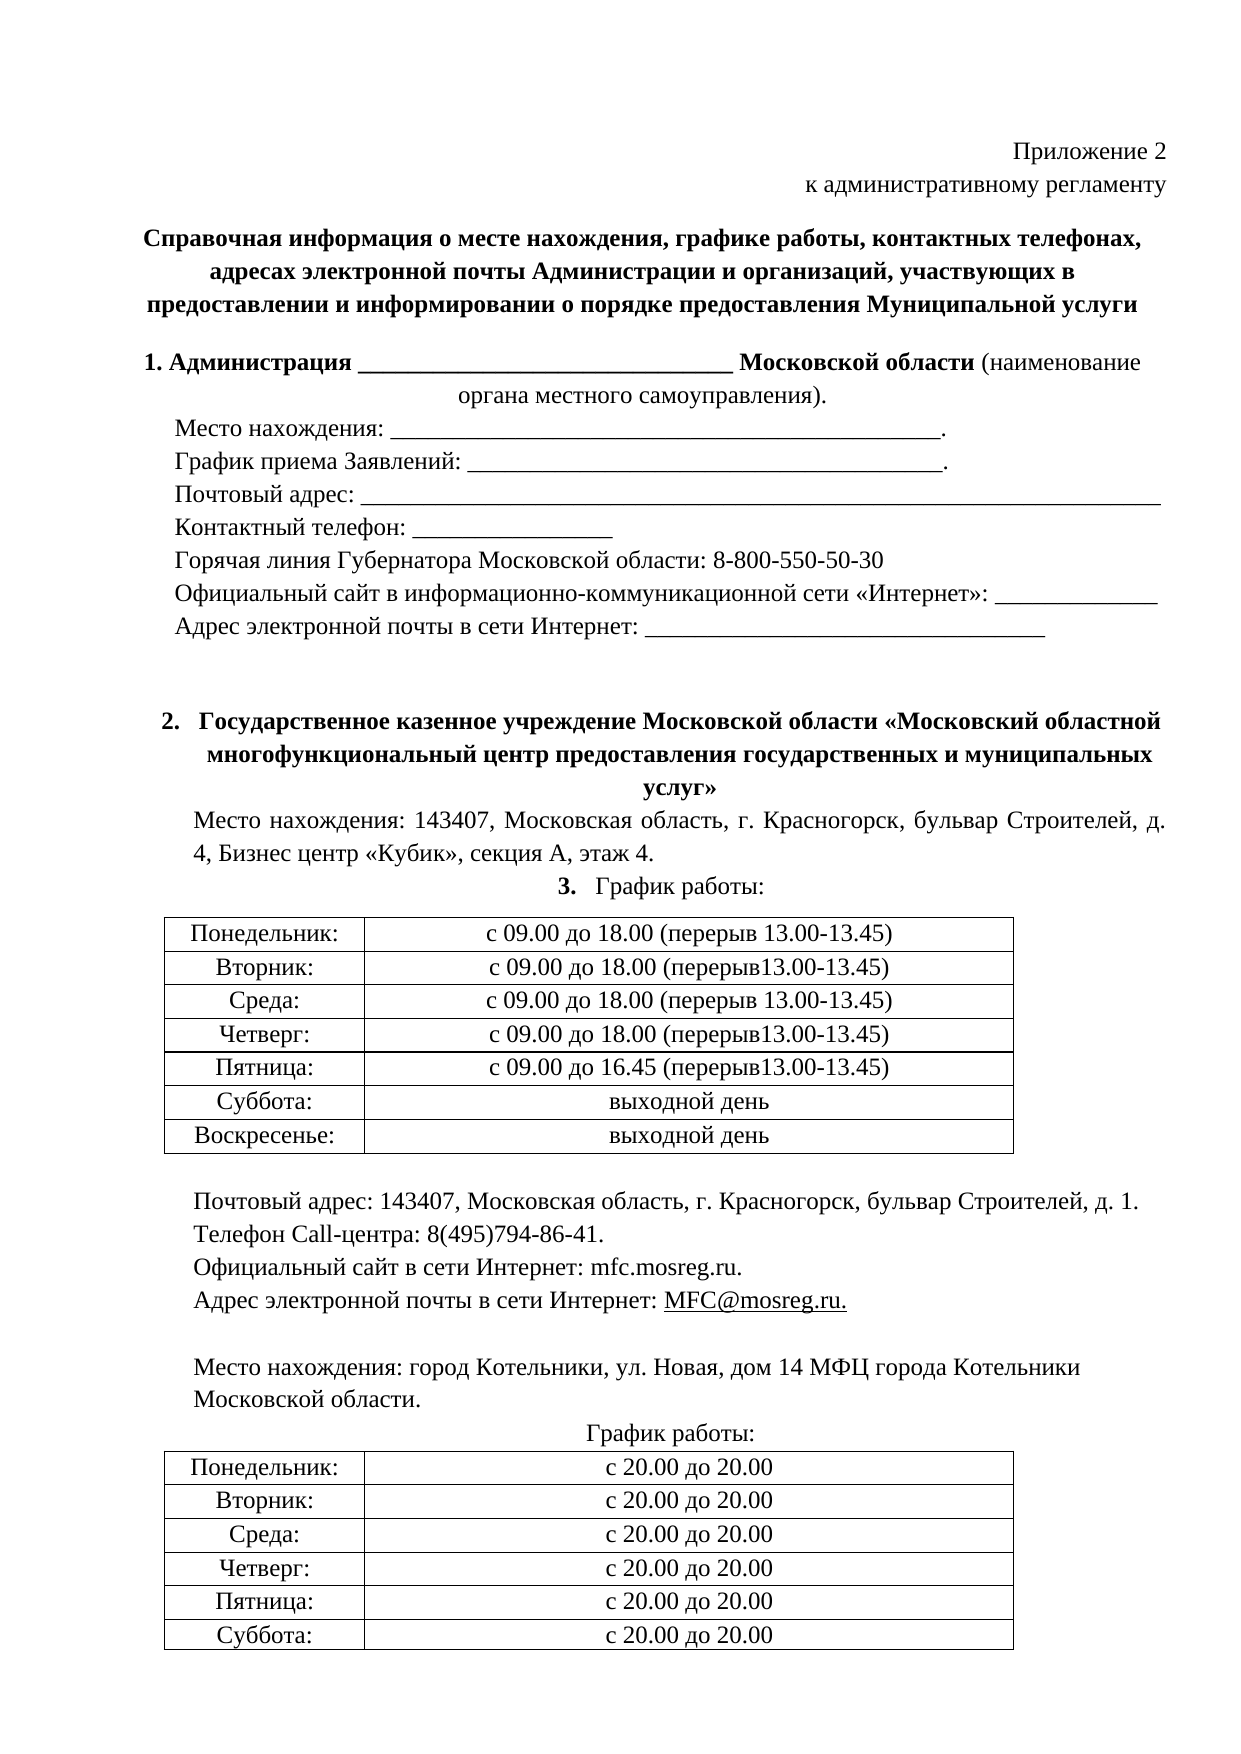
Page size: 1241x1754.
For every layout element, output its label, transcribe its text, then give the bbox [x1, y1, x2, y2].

table_cell с 09.00 до 16.45 (перерыв13.00-13.45) [365, 1053, 1013, 1085]
text Место нахождения: ____________________________________________. [118, 413, 1167, 442]
table_cell с 09.00 до 18.00 (перерыв 13.00-13.45) [365, 985, 1013, 1018]
table_cell с 20.00 до 20.00 [365, 1586, 1013, 1619]
table_cell с 09.00 до 18.00 (перерыв13.00-13.45) [365, 952, 1013, 984]
list Место нахождения: город Котельники, ул. Новая, дом 14 МФЦ города Котельники Московской области. [193, 1352, 1167, 1413]
table_cell с 20.00 до 20.00 [365, 1553, 1013, 1585]
table_cell Четверг: [165, 1019, 364, 1051]
list Место нахождения: 143407, Московская область, г. Красногорск, бульвар Строителей, д. 4, Бизнес центр «Кубик», секция А, этаж 4. [193, 805, 1167, 867]
text Контактный телефон: ________________ [118, 512, 1167, 541]
text График приема Заявлений: ______________________________________. [118, 446, 1167, 475]
table_cell Вторник: [165, 952, 364, 984]
list Государственное казенное учреждение Московской области «Московский областной многофункциональный центр предоставления государственных и муниципальных услуг» [156, 706, 1167, 801]
table_cell с 20.00 до 20.00 [365, 1620, 1013, 1649]
list Телефон Call-центра: 8(495)794-86-41. [193, 1219, 1167, 1248]
table_cell Воскресенье: [165, 1120, 364, 1152]
table_cell Вторник: [165, 1485, 364, 1518]
table_cell с 20.00 до 20.00 [365, 1519, 1013, 1552]
text График работы: [118, 1418, 1167, 1446]
table_cell Пятница: [165, 1053, 364, 1085]
table_cell с 20.00 до 20.00 [365, 1485, 1013, 1518]
list Адрес электронной почты в сети Интернет: MFC@mosreg.ru. [193, 1286, 1167, 1314]
list График работы: [156, 871, 1167, 900]
text Официальный сайт в информационно-коммуникационной сети «Интернет»: _____________ [118, 578, 1167, 607]
table_header с 20.00 до 20.00 [365, 1452, 1013, 1484]
text Приложение 2 [118, 136, 1167, 165]
table_cell Среда: [165, 1519, 364, 1552]
list Почтовый адрес: 143407, Московская область, г. Красногорск, бульвар Строителей, д. 1. [193, 1186, 1167, 1215]
table_cell выходной день [365, 1120, 1013, 1152]
text к административному регламенту [118, 169, 1167, 198]
list Официальный сайт в сети Интернет: mfc.mosreg.ru. [193, 1252, 1167, 1281]
text 1. Администрация ______________________________ Московской области (наименование органа местного самоуправления). [118, 347, 1167, 409]
table_cell Четверг: [165, 1553, 364, 1585]
table_cell Пятница: [165, 1586, 364, 1619]
text Адрес электронной почты в сети Интернет: ________________________________ [118, 611, 1167, 640]
text Горячая линия Губернатора Московской области: 8-800-550-50-30 [118, 545, 1167, 574]
table_cell с 09.00 до 18.00 (перерыв13.00-13.45) [365, 1019, 1013, 1051]
text Почтовый адрес: ________________________________________________________________ [118, 479, 1167, 508]
table_cell Среда: [165, 985, 364, 1018]
table_header с 09.00 до 18.00 (перерыв 13.00-13.45) [365, 918, 1013, 951]
table_cell выходной день [365, 1086, 1013, 1119]
text Справочная информация о месте нахождения, графике работы, контактных телефонах, адресах электронной почты Администрации и организаций, участвующих в предоставлении и информировании о порядке предоставления Муниципальной услуги [118, 223, 1167, 318]
table_header Понедельник: [165, 918, 364, 951]
table_cell Суббота: [165, 1620, 364, 1649]
table_cell Суббота: [165, 1086, 364, 1119]
table_header Понедельник: [165, 1452, 364, 1484]
